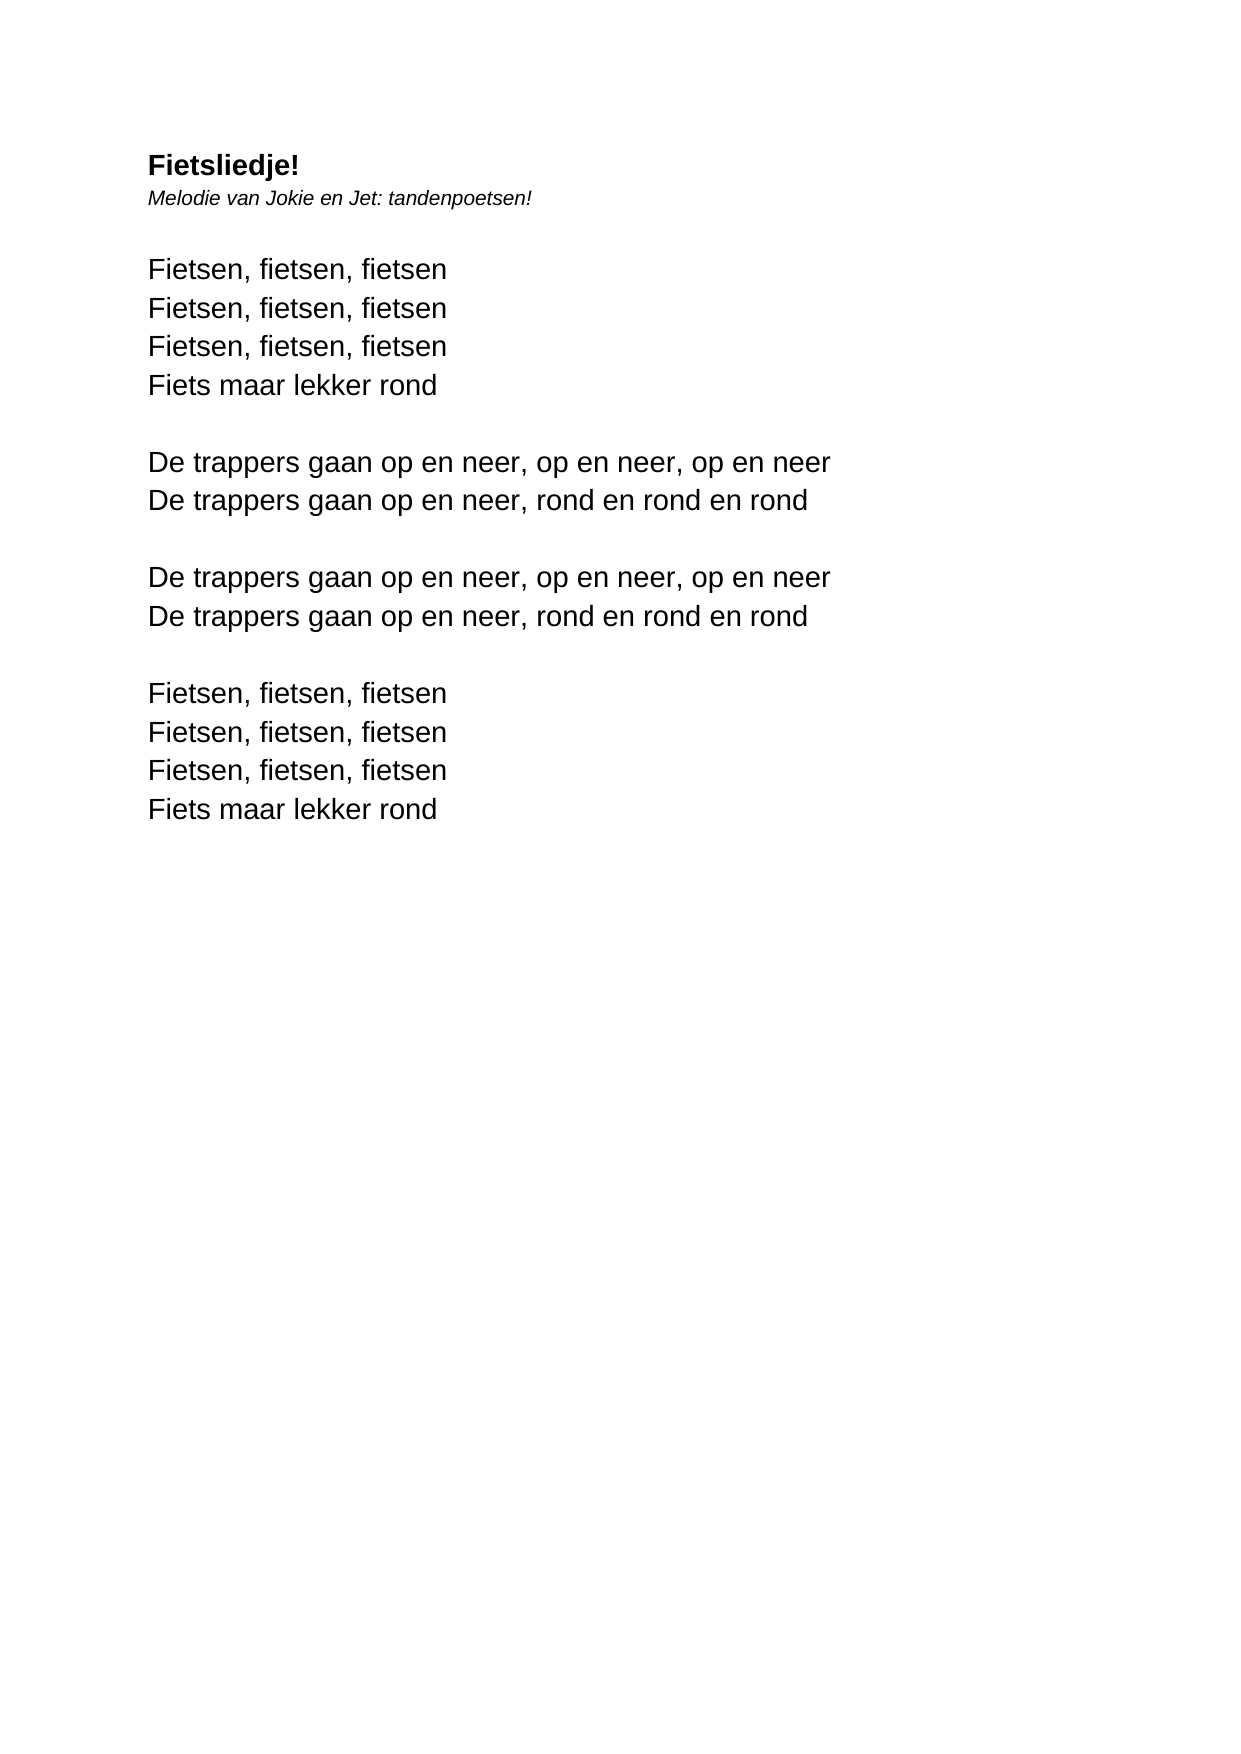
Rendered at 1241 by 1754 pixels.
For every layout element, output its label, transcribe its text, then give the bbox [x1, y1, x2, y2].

text Melodie van Jokie en Jet: tandenpoetsen! [148, 186, 1093, 210]
text Fietsliedje! [148, 148, 1093, 181]
text Fietsen, fietsen, fietsen [148, 676, 1093, 710]
text Fietsen, fietsen, fietsen [148, 329, 1093, 363]
text Fietsen, fietsen, fietsen [148, 753, 1093, 787]
text Fiets maar lekker rond [148, 368, 1093, 401]
text Fietsen, fietsen, fietsen [148, 291, 1093, 324]
text Fietsen, fietsen, fietsen [148, 715, 1093, 748]
text De trappers gaan op en neer, op en neer, op en neer [148, 561, 1093, 594]
text De trappers gaan op en neer, rond en rond en rond [148, 599, 1093, 633]
text De trappers gaan op en neer, op en neer, op en neer [148, 445, 1093, 478]
text Fietsen, fietsen, fietsen [148, 252, 1093, 286]
text Fiets maar lekker rond [148, 792, 1093, 825]
text De trappers gaan op en neer, rond en rond en rond [148, 483, 1093, 517]
